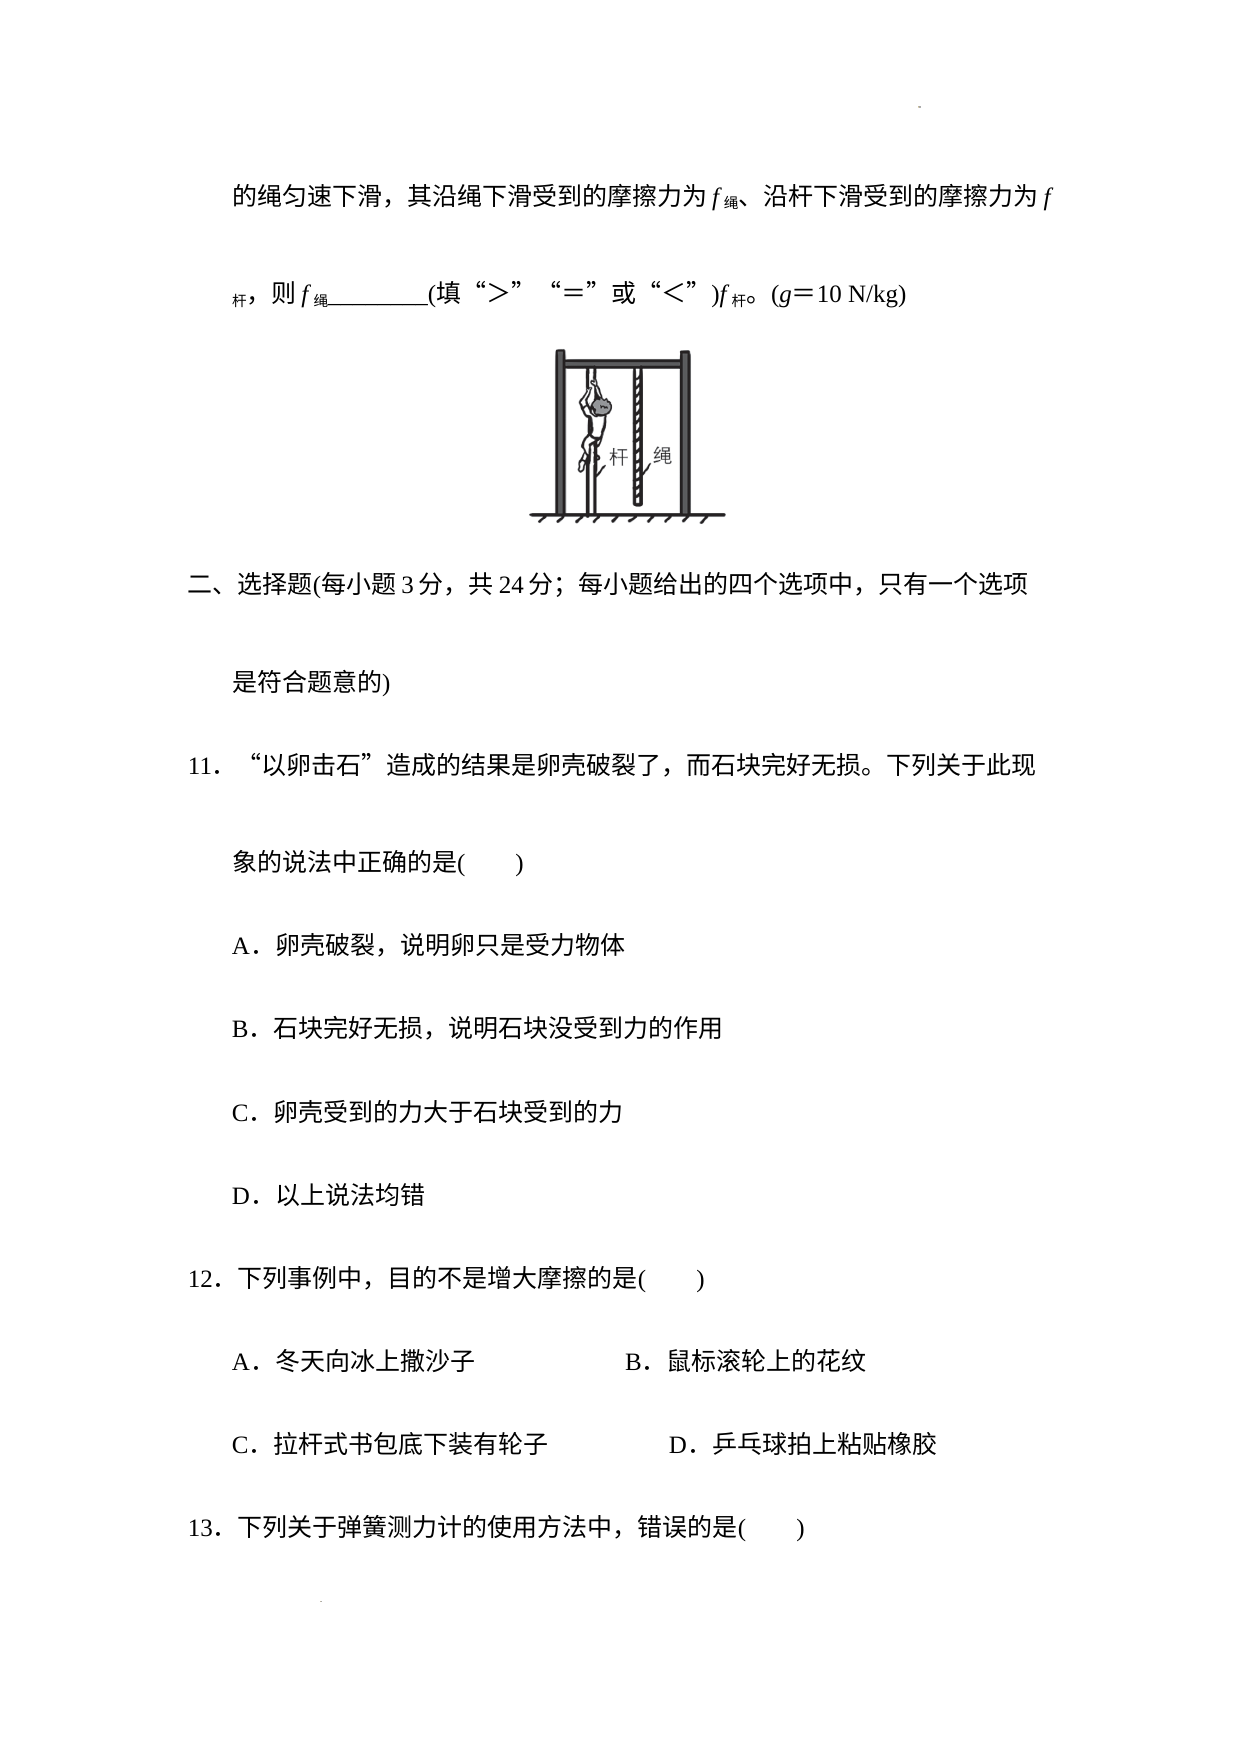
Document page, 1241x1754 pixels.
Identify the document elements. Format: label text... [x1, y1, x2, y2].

text 二、选择题(每小题3分，共24分；每小题给出的四个选项中，只有一个选项是符合题意的) [188, 550, 1053, 713]
text 12．下列事例中，目的不是增大摩擦的是( ) [188, 1244, 1053, 1309]
text C．拉杆式书包底下装有轮子 D．乒乓球拍上粘贴橡胶 [232, 1410, 1053, 1475]
text B．石块完好无损，说明石块没受到力的作用 [232, 994, 1053, 1059]
picture [517, 342, 728, 527]
text 11．“以卵击石”造成的结果是卵壳破裂了，而石块完好无损。下列关于此现象的说法中正确的是( ) [188, 731, 1053, 893]
text 13．下列关于弹簧测力计的使用方法中，错误的是( ) [188, 1493, 1053, 1558]
text C．卵壳受到的力大于石块受到的力 [232, 1078, 1053, 1143]
text D．以上说法均错 [232, 1161, 1053, 1226]
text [188, 162, 1053, 324]
text A．冬天向冰上撒沙子 B．鼠标滚轮上的花纹 [232, 1327, 1053, 1392]
text A．卵壳破裂，说明卵只是受力物体 [232, 911, 1053, 976]
